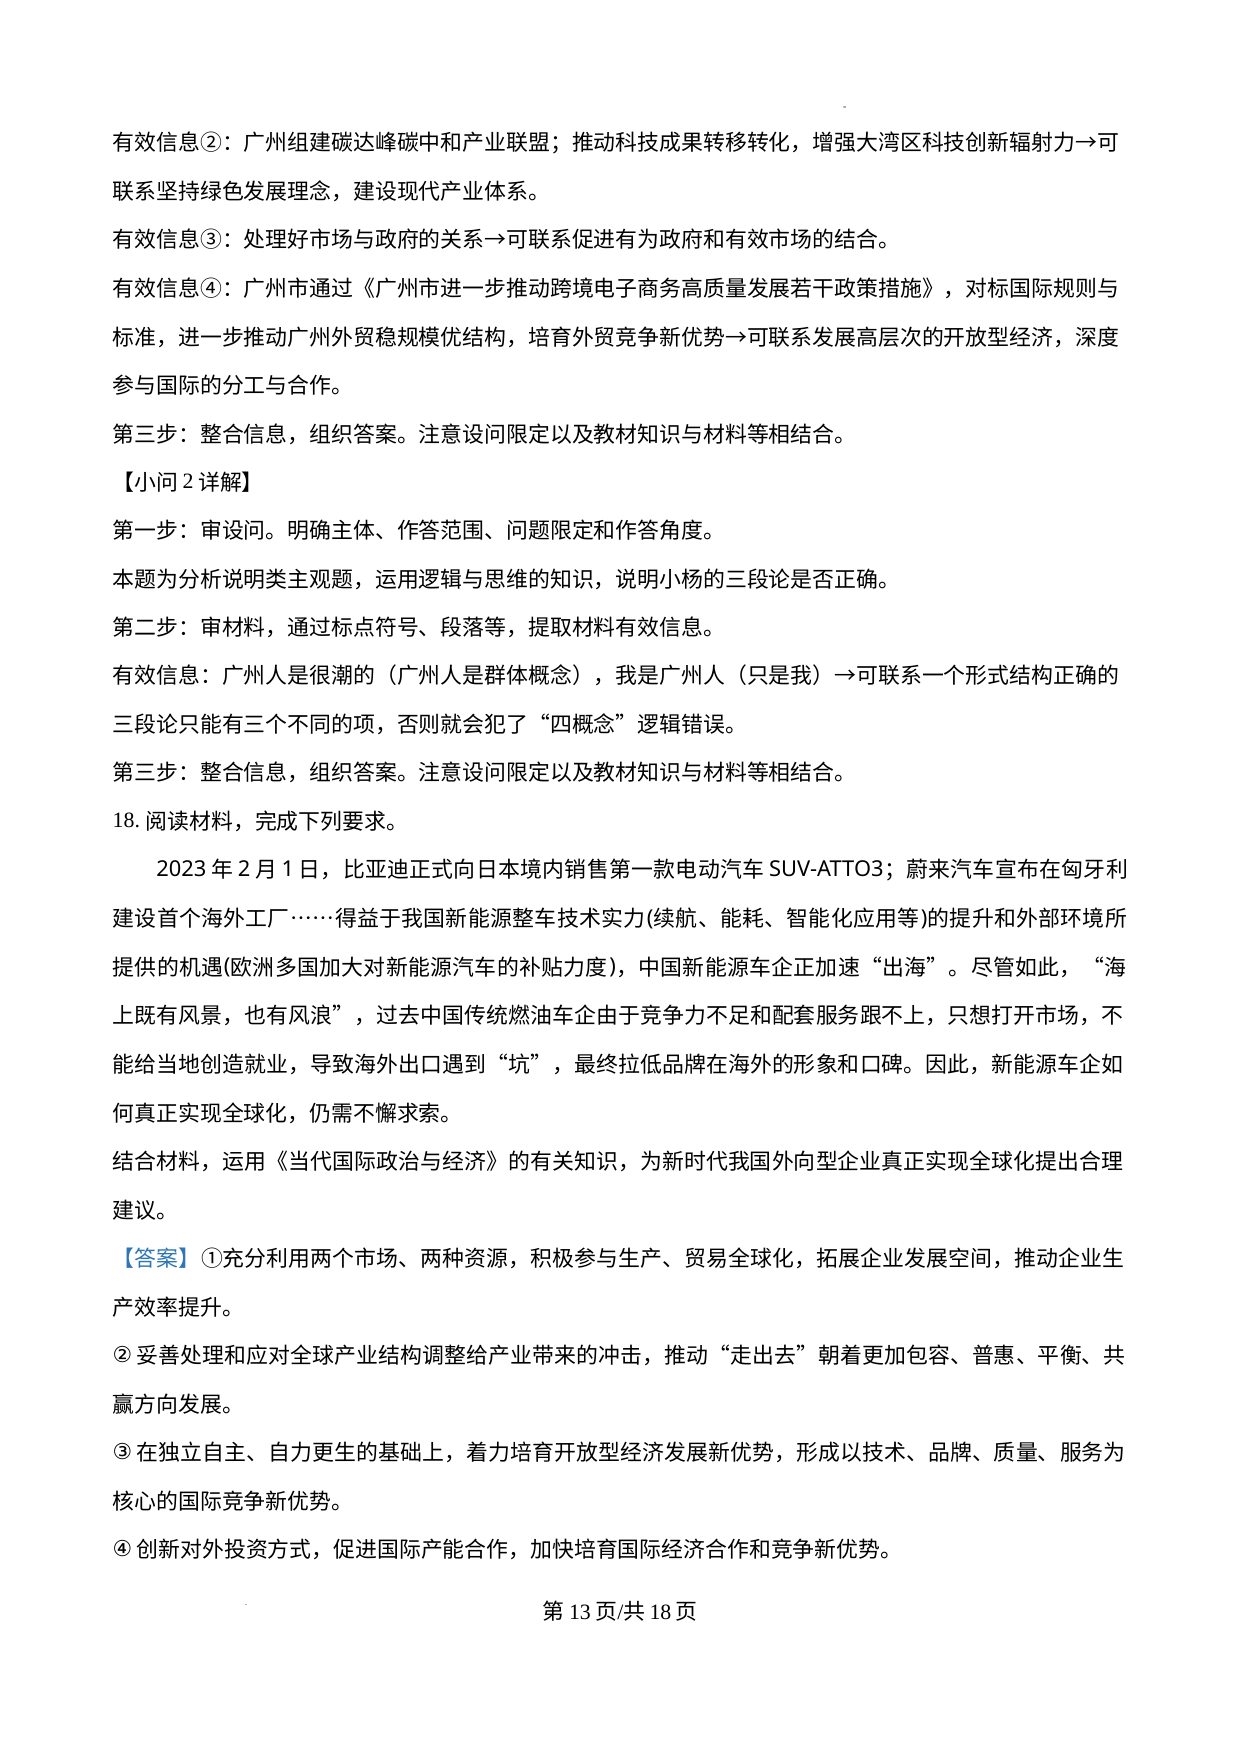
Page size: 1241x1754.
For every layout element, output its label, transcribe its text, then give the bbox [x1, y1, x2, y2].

text 结合材料，运用《当代国际政治与经济》的有关知识，为新时代我国外向型企业真正实现全球化提出合理建议。 [112, 1144, 1128, 1225]
text 第一步：审设问。明确主体、作答范围、问题限定和作答角度。 [112, 513, 1128, 545]
text ②妥善处理和应对全球产业结构调整给产业带来的冲击，推动“走出去”朝着更加包容、普惠、平衡、共赢方向发展。 [112, 1338, 1128, 1419]
text 【小问2详解】 [112, 464, 1128, 497]
text 第三步：整合信息，组织答案。注意设问限定以及教材知识与材料等相结合。 [112, 755, 1128, 787]
text ③在独立自主、自力更生的基础上，着力培育开放型经济发展新优势，形成以技术、品牌、质量、服务为核心的国际竞争新优势。 [112, 1435, 1128, 1516]
text 【答案】①充分利用两个市场、两种资源，积极参与生产、贸易全球化，拓展企业发展空间，推动企业生产效率提升。 [112, 1241, 1128, 1322]
text 本题为分析说明类主观题，运用逻辑与思维的知识，说明小杨的三段论是否正确。 [112, 561, 1128, 594]
text 有效信息④：广州市通过《广州市进一步推动跨境电子商务高质量发展若干政策措施》，对标国际规则与标准，进一步推动广州外贸稳规模优结构，培育外贸竞争新优势→可联系发展高层次的开放型经济，深度参与国际的分工与合作。 [112, 270, 1128, 400]
text 18. 阅读材料，完成下列要求。 [112, 803, 1128, 836]
text 有效信息：广州人是很潮的（广州人是群体概念），我是广州人（只是我）→可联系一个形式结构正确的三段论只能有三个不同的项，否则就会犯了“四概念”逻辑错误。 [112, 658, 1128, 739]
text 2023年2月1日，比亚迪正式向日本境内销售第一款电动汽车SUV-ATTO3；蔚来汽车宣布在匈牙利建设首个海外工厂⋯⋯得益于我国新能源整车技术实力(续航、能耗、智能化应用等)的提升和外部环境所提供的机遇(欧洲多国加大对新能源汽车的补贴力度)，中国新能源车企正加速“出海”。尽管如此，“海上既有风景，也有风浪”，过去中国传统燃油车企由于竞争力不足和配套服务跟不上，只想打开市场，不能给当地创造就业，导致海外出口遇到“坑”，最终拉低品牌在海外的形象和口碑。因此，新能源车企如何真正实现全球化，仍需不懈求索。 [112, 852, 1128, 1128]
text 有效信息③：处理好市场与政府的关系→可联系促进有为政府和有效市场的结合。 [112, 222, 1128, 254]
text 第二步：审材料，通过标点符号、段落等，提取材料有效信息。 [112, 609, 1128, 642]
text ④创新对外投资方式，促进国际产能合作，加快培育国际经济合作和竞争新优势。 [112, 1532, 1128, 1564]
text 有效信息②：广州组建碳达峰碳中和产业联盟；推动科技成果转移转化，增强大湾区科技创新辐射力→可联系坚持绿色发展理念，建设现代产业体系。 [112, 125, 1128, 206]
text 第三步：整合信息，组织答案。注意设问限定以及教材知识与材料等相结合。 [112, 416, 1128, 449]
